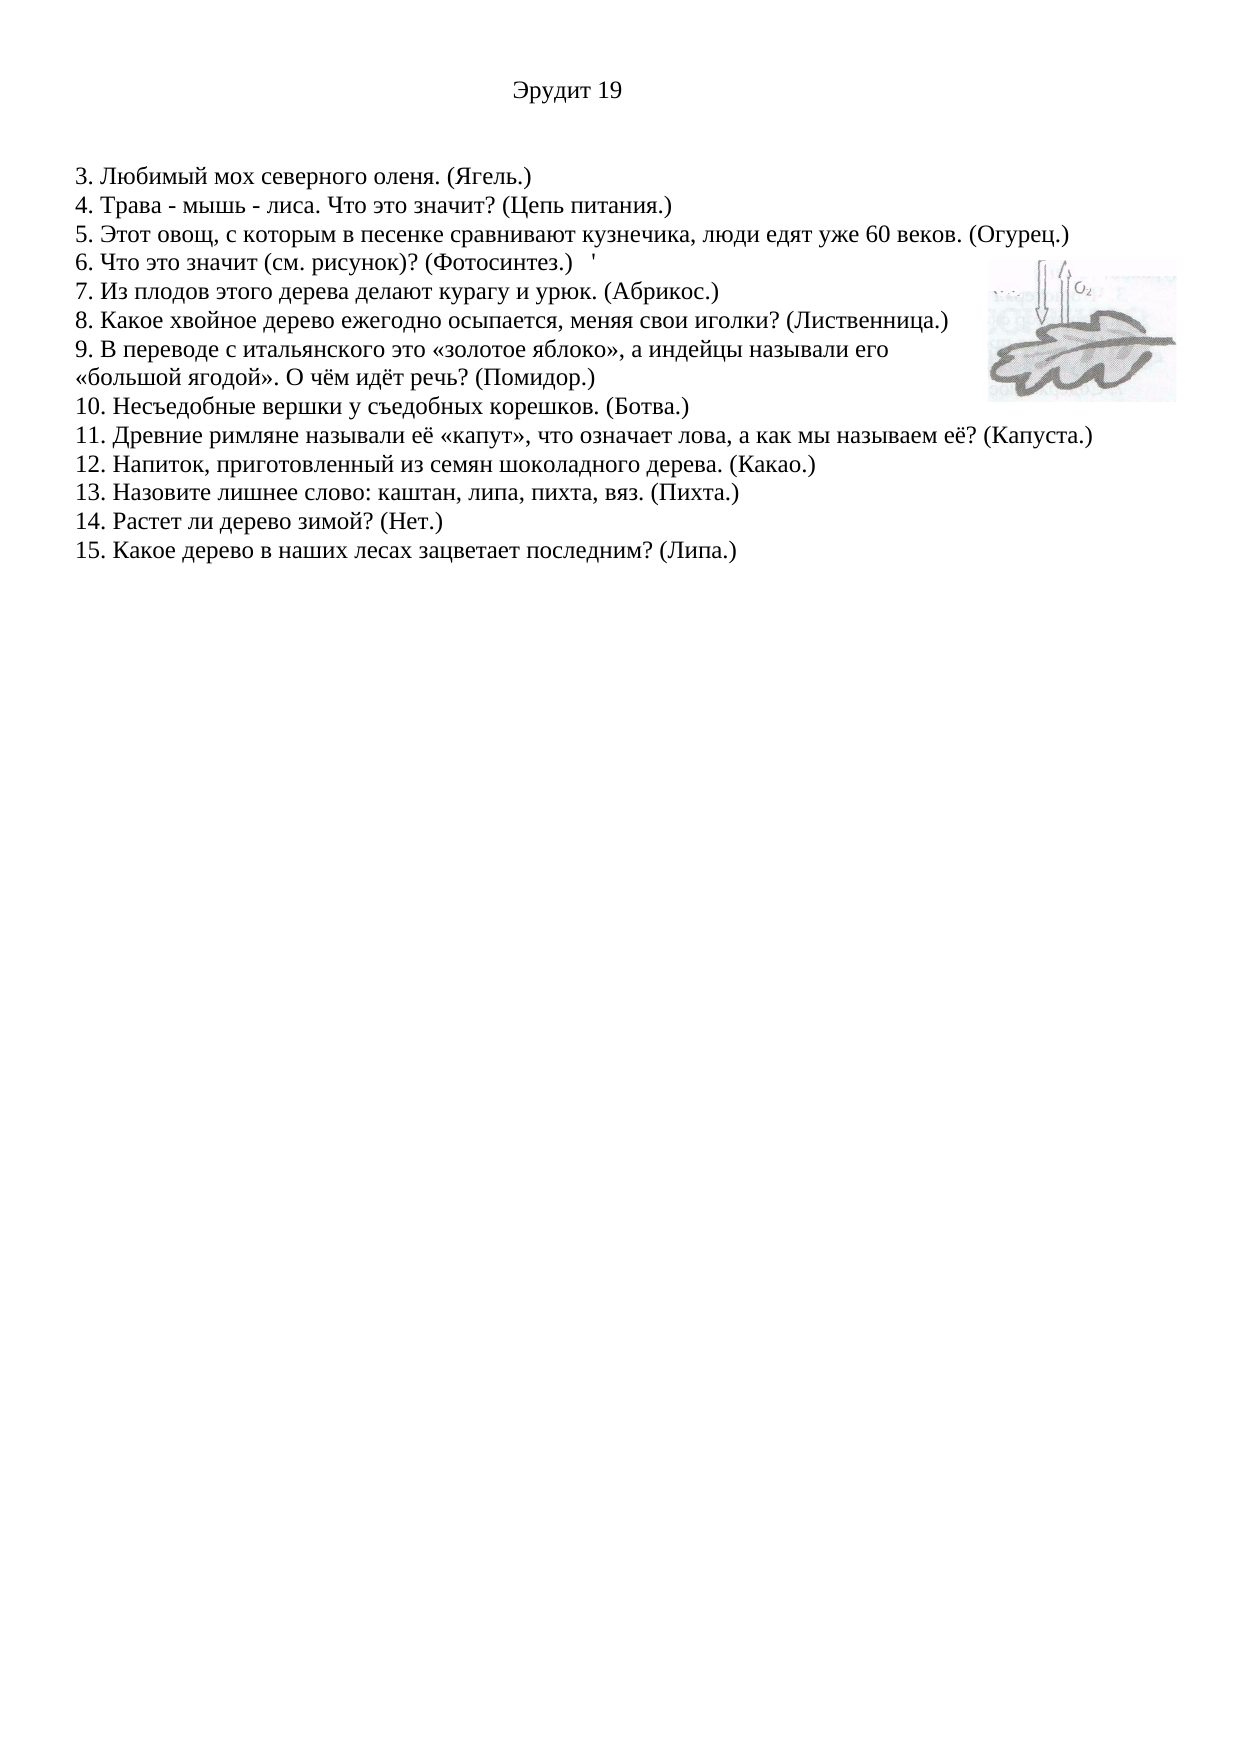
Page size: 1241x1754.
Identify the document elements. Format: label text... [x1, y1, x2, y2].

text 5. Этот овощ, с которым в песенке сравнивают кузнечика, люди едят уже 60 веков. (Огурец.) [75, 219, 1165, 247]
text 10. Несъедобные вершки у съедобных корешков. (Ботва.) [75, 391, 1165, 420]
text 12. Напиток, приготовленный из семян шоколадного дерева. (Какао.) [75, 449, 1165, 477]
picture [986, 260, 1177, 401]
text 9. В переводе с итальянского это «золотое яблоко», а индейцы называли его «большой ягодой». О чём идёт речь? (Помидор.) [75, 334, 986, 391]
text 6. Что это значит (см. рисунок)? (Фотосинтез.) ' [75, 247, 1165, 276]
text 3. Любимый мох северного оленя. (Ягель.) [75, 161, 1165, 190]
text 14. Растет ли дерево зимой? (Нет.) [75, 506, 1165, 535]
text 8. Какое хвойное дерево ежегодно осыпается, меняя свои иголки? (Лиственница.) [75, 305, 986, 334]
text 4. Трава - мышь - лиса. Что это значит? (Цепь питания.) [75, 190, 1165, 219]
text 15. Какое дерево в наших лесах зацветает последним? (Липа.) [75, 535, 1165, 564]
text 13. Назовите лишнее слово: каштан, липа, пихта, вяз. (Пихта.) [75, 477, 1165, 506]
text 11. Древние римляне называли её «капут», что означает лова, а как мы называем её? (Капуста.) [75, 420, 1165, 449]
text 7. Из плодов этого дерева делают курагу и урюк. (Абрикос.) [75, 276, 986, 305]
